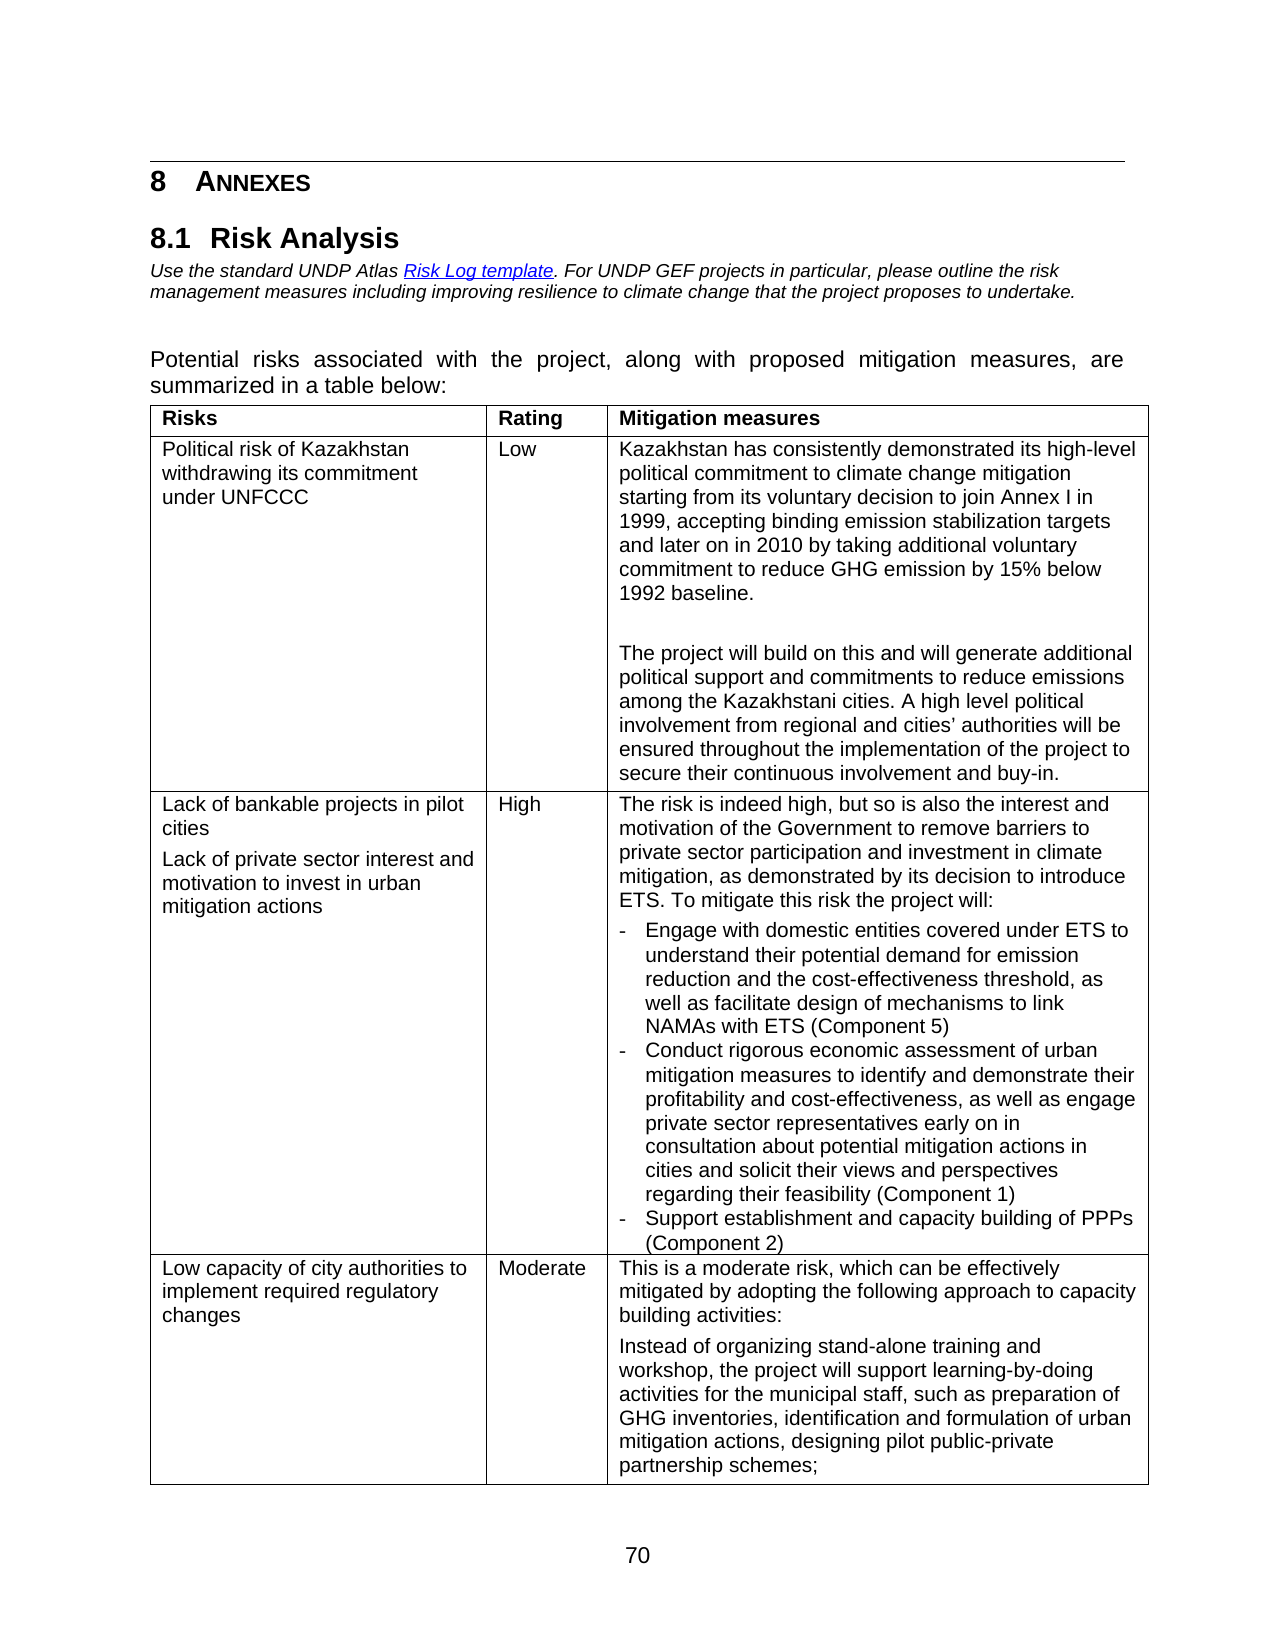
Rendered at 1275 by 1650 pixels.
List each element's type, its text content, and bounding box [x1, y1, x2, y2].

table_header Risks [151, 406, 486, 436]
table_cell Low [487, 437, 607, 791]
text Potential risks associated with the project, along with proposed mitigation measures, are summarized in a table below: [150, 346, 1125, 398]
table_cell Moderate [487, 1255, 607, 1483]
table_cell Political risk of Kazakhstan withdrawing its commitment under UNFCCC [151, 437, 486, 791]
subtitle Annexes [150, 162, 1125, 197]
table_cell Lack of bankable projects in pilot cities Lack of private sector interest and motivation to invest in urban mitigation actions [151, 792, 486, 1254]
table_header Rating [487, 406, 607, 436]
text Use the standard UNDP Atlas Risk Log template. For UNDP GEF projects in particular, please outline the risk management measures including improving resilience to climate change that the project proposes to undertake. [150, 259, 1125, 303]
table_cell High [487, 792, 607, 1254]
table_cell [608, 1255, 1148, 1483]
table_cell The risk is indeed high, but so is also the interest and motivation of the Government to remove barriers to private sector participation and investment in climate mitigation, as demonstrated by its decision to introduce ETS. To mitigate this risk the project will: Engage with domestic entities covered under ETS to understand their potential demand for emission reduction and the cost-effectiveness threshold, as well as facilitate design of mechanisms to link NAMAs with ETS (Component 5) Conduct rigorous economic assessment of urban mitigation measures to identify and demonstrate their profitability and cost-effectiveness, as well as engage private sector representatives early on in consultation about potential mitigation actions in cities and solicit their views and perspectives regarding their feasibility (Component 1) Support establishment and capacity building of PPPs (Component 2) [608, 792, 1148, 1254]
table_header Mitigation measures [608, 406, 1148, 436]
table_cell Kazakhstan has consistently demonstrated its high-level political commitment to climate change mitigation starting from its voluntary decision to join Annex I in 1999, accepting binding emission stabilization targets and later on in 2010 by taking additional voluntary commitment to reduce GHG emission by 15% below 1992 baseline. The project will build on this and will generate additional political support and commitments to reduce emissions among the Kazakhstani cities. A high level political involvement from regional and cities’ authorities will be ensured throughout the implementation of the project to secure their continuous involvement and buy-in. [608, 437, 1148, 791]
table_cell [151, 1255, 486, 1483]
subtitle Risk Analysis [150, 221, 1125, 254]
